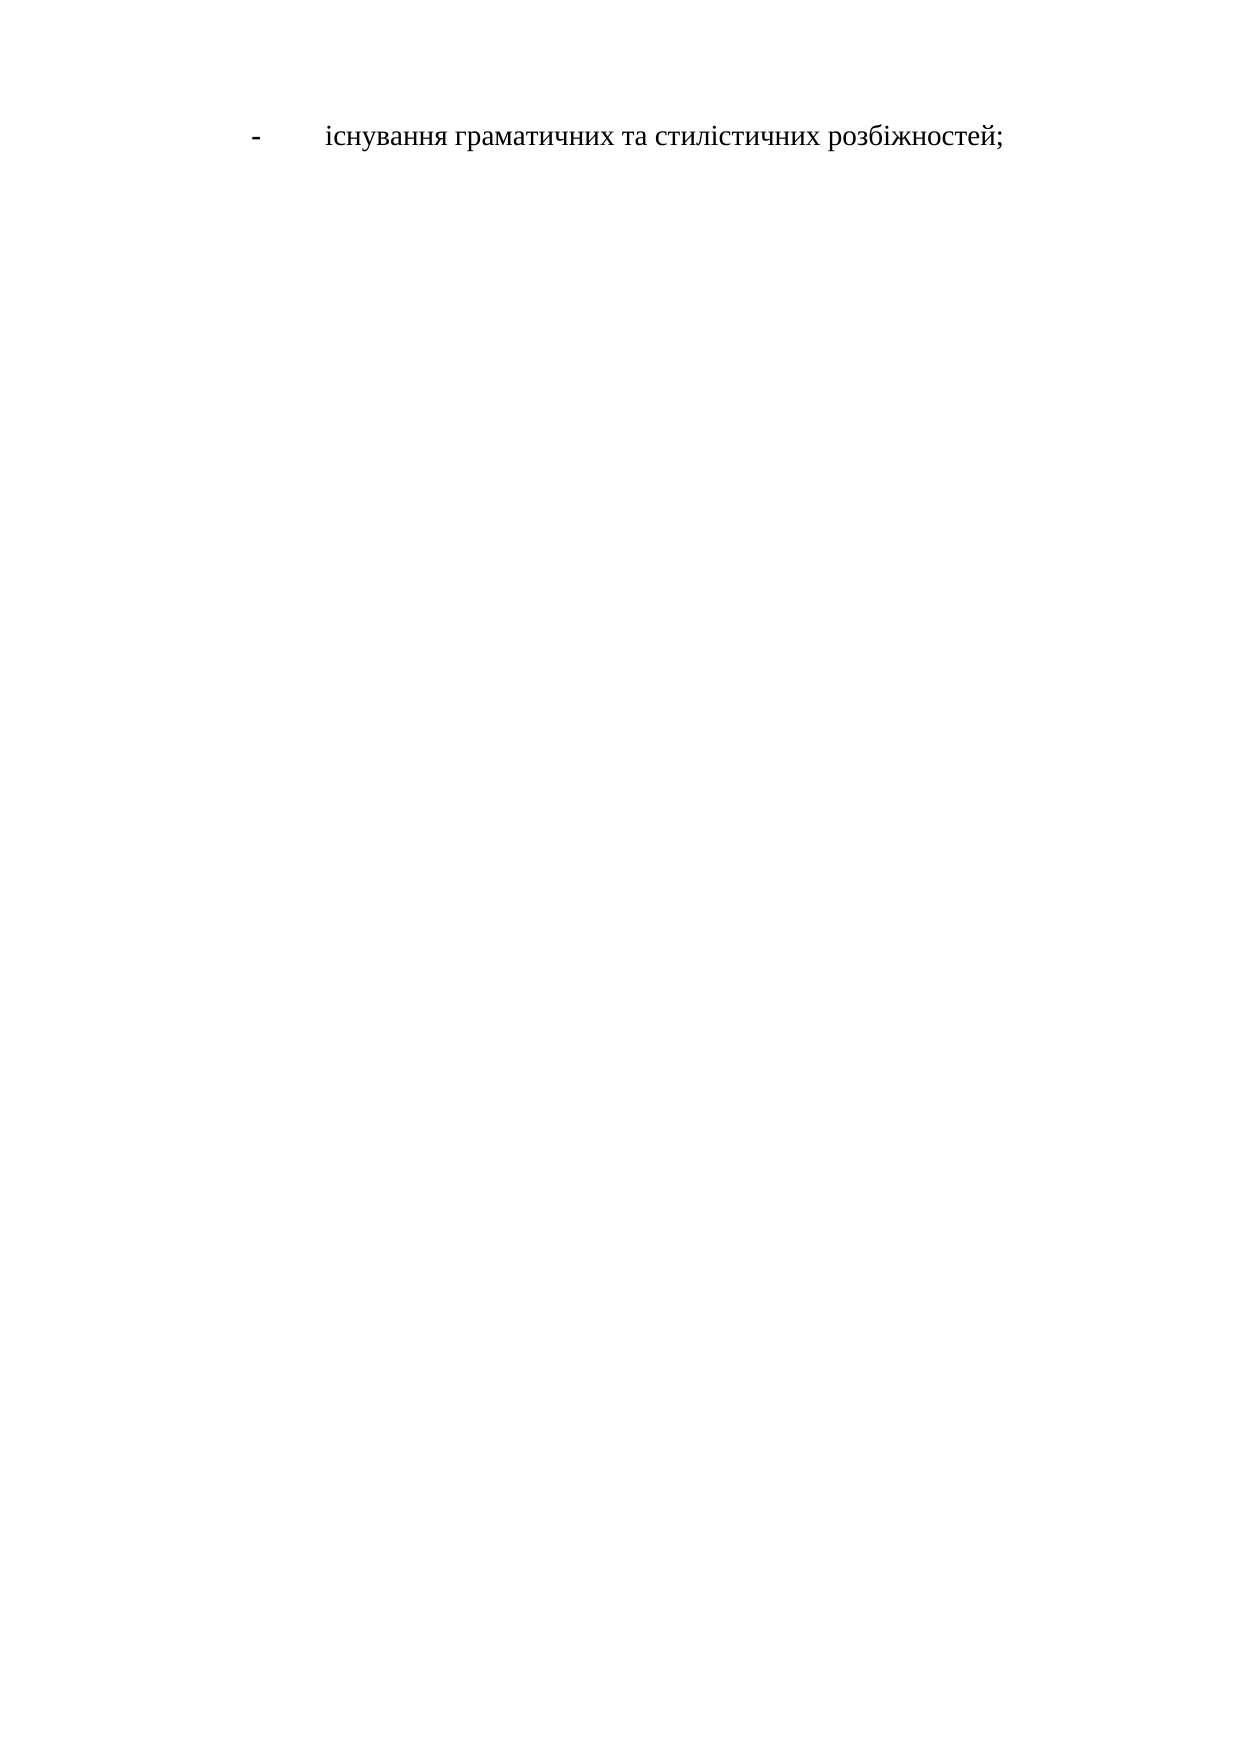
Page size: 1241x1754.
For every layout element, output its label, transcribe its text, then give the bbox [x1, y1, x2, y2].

list існування граматичних та стилістичних розбіжностей; [177, 118, 1152, 152]
